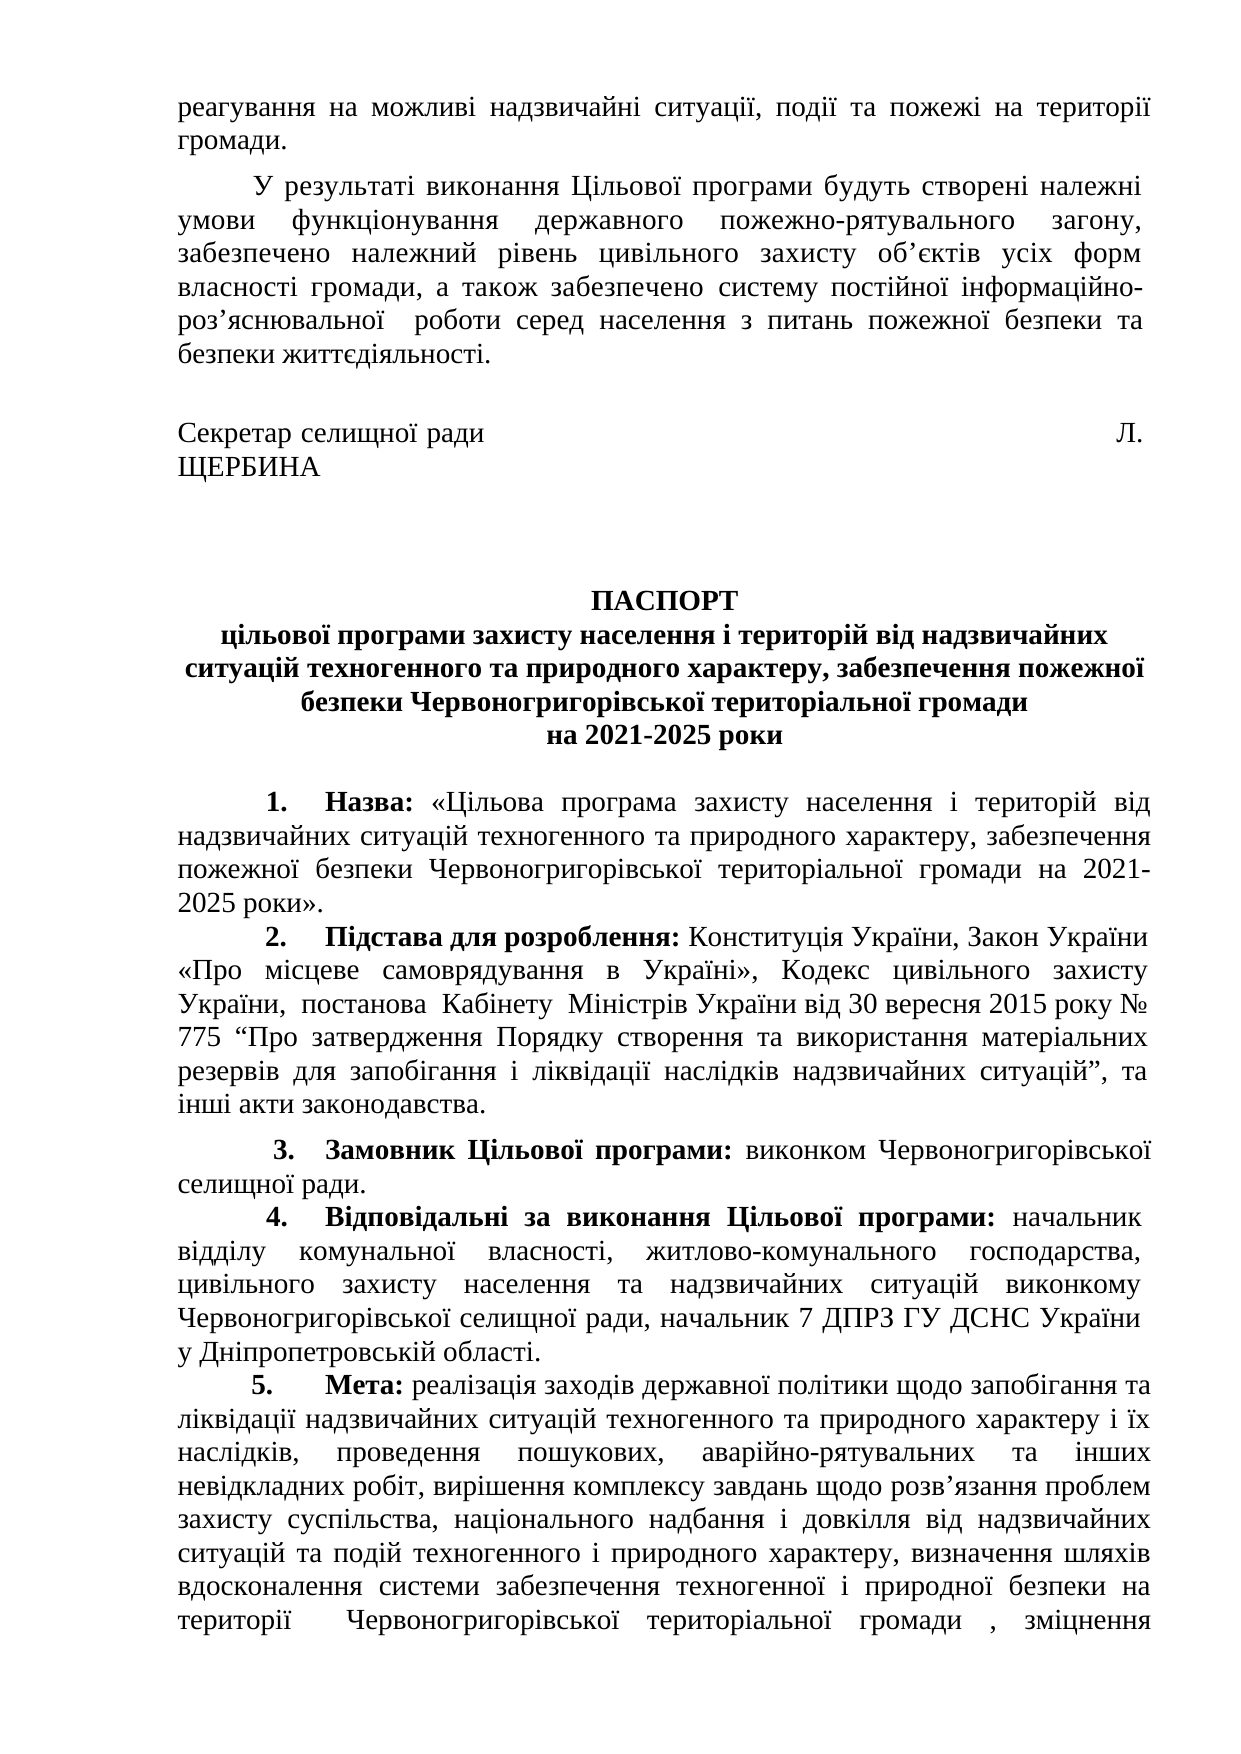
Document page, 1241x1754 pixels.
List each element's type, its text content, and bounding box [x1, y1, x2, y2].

text 2. Підстава для розроблення: Конституція України, Закон України «Про місцеве самоврядування в Україні», Кодекс цивільного захисту України, постанова Кабінету Міністрів України від 30 вересня 2015 року № 775 “Про затвердження Порядку створення та використання матеріальних резервів для запобігання і ліквідації наслідків надзвичайних ситуацій”, та інші акти законодавства. [177, 919, 1148, 1120]
text У результаті виконання Цільової програми будуть створені належні умови функціонування державного пожежно-рятувального загону, забезпечено належний рівень цивільного захисту об’єктів усіх форм власності громади, а також забезпечено систему постійної інформаційно-роз’яснювальної роботи серед населення з питань пожежної безпеки та безпеки життєдіяльності. [177, 168, 1143, 369]
text 4. Відповідальні за виконання Цільової програми: начальник відділу комунальної власності, житлово-комунального господарства, цивільного захисту населення та надзвичайних ситуацій виконкому Червоногригорівської селищної ради, начальник 7 ДПРЗ ГУ ДСНС України у Дніпропетровській області. [177, 1199, 1142, 1367]
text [177, 89, 1152, 156]
text цільової програми захисту населення і територій від надзвичайних ситуацій техногенного та природного характеру, забезпечення пожежної безпеки Червоногригорівської територіальної громади [177, 617, 1152, 717]
text 1. Назва: «Цільова програма захисту населення і територій від надзвичайних ситуацій техногенного та природного характеру, забезпечення пожежної безпеки Червоногригорівської територіальної громади на 2021-2025 роки». [177, 784, 1152, 919]
text ПАСПОРТ [177, 583, 1152, 617]
text 3. Замовник Цільової програми: виконком Червоногригорівської селищної ради. [177, 1132, 1152, 1199]
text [177, 1367, 1152, 1636]
text на 2021-2025 роки [177, 717, 1152, 751]
text Секретар селищної ради Л. ЩЕРБИНА [177, 416, 1152, 483]
